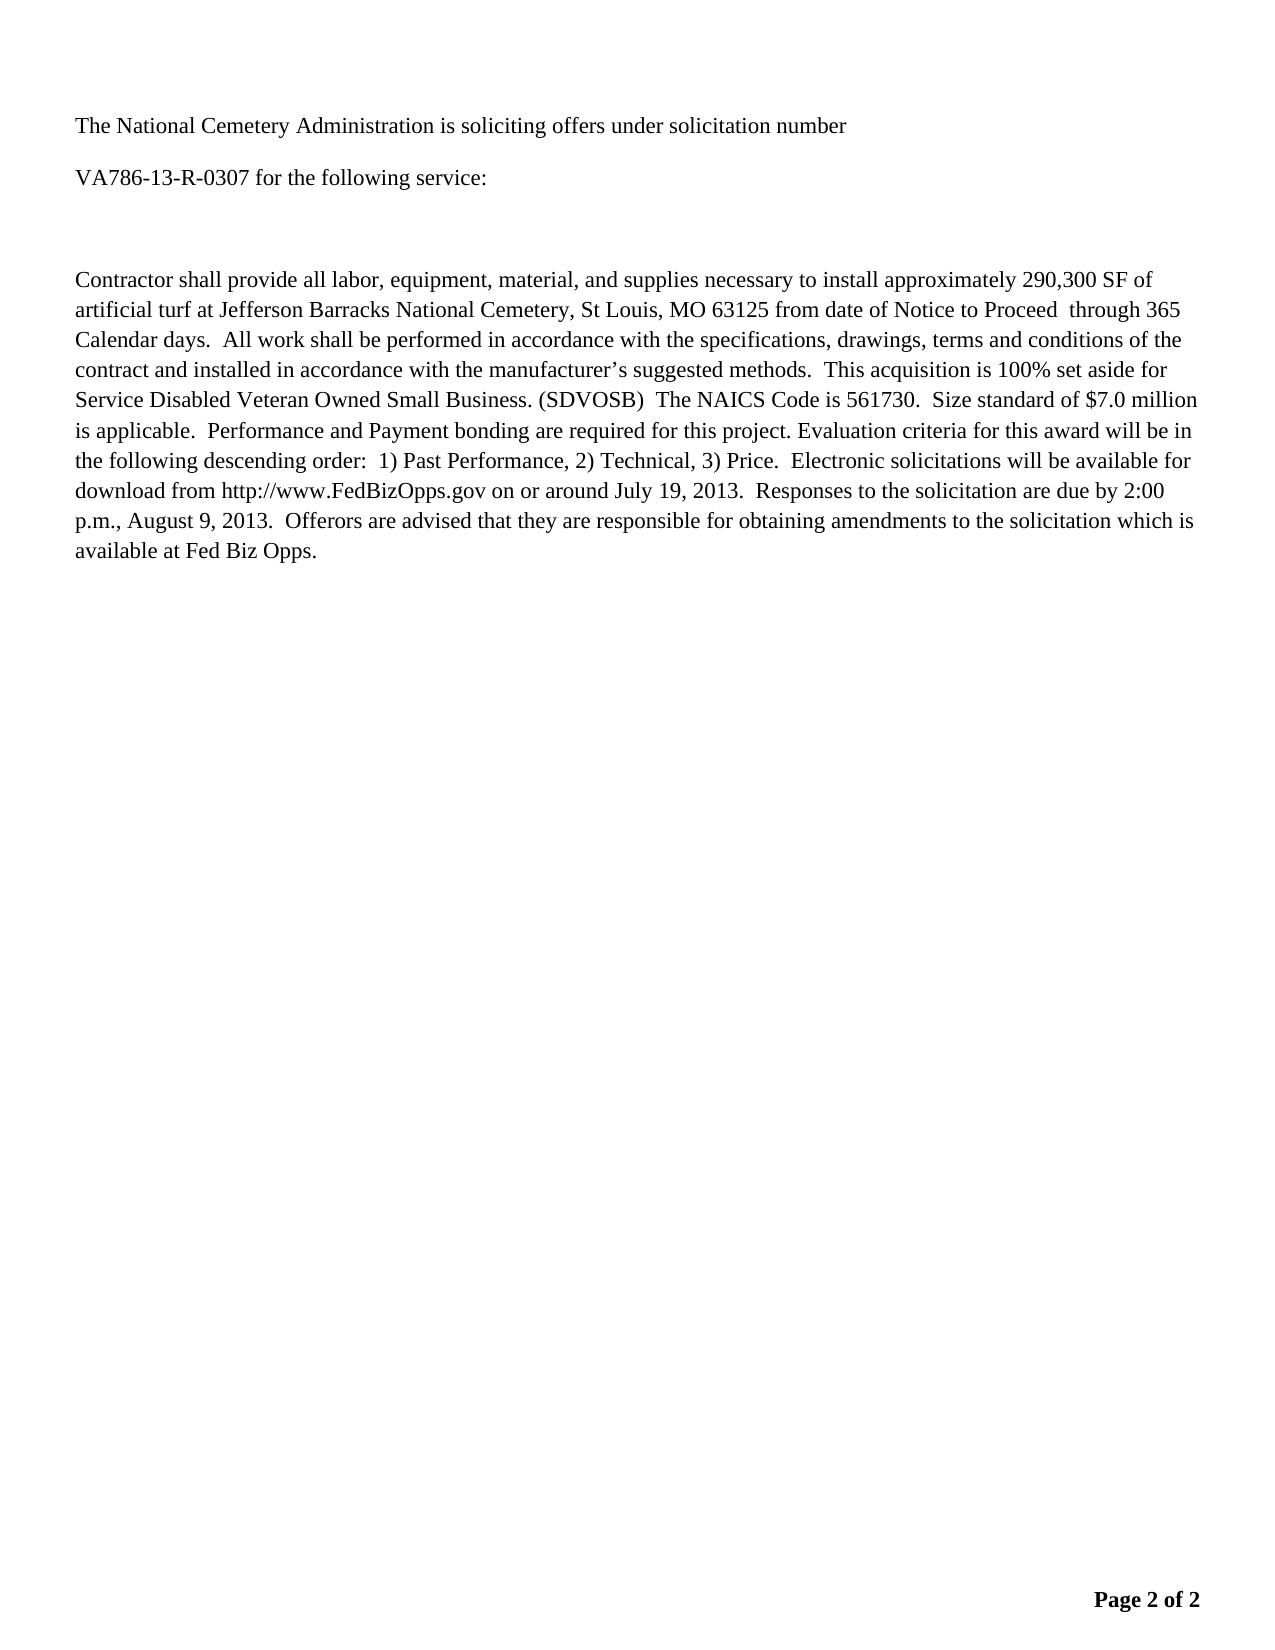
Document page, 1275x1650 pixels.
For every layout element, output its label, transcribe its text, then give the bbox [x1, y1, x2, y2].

text VA786-13-R-0307 for the following service: [75, 163, 1200, 190]
text The National Cemetery Administration is soliciting offers under solicitation number [75, 112, 1200, 139]
text Contractor shall provide all labor, equipment, material, and supplies necessary to install approximately 290,300 SF of artificial turf at Jefferson Barracks National Cemetery, St Louis, MO 63125 from date of Notice to Proceed through 365 Calendar days. All work shall be performed in accordance with the specifications, drawings, terms and conditions of the contract and installed in accordance with the manufacturer’s suggested methods. This acquisition is 100% set aside for Service Disabled Veteran Owned Small Business. (SDVOSB) The NAICS Code is 561730. Size standard of $7.0 million is applicable. Performance and Payment bonding are required for this project. Evaluation criteria for this award will be in the following descending order: 1) Past Performance, 2) Technical, 3) Price. Electronic solicitations will be available for download from http://www.FedBizOpps.gov on or around July 19, 2013. Responses to the solicitation are due by 2:00 p.m., August 9, 2013. Offerors are advised that they are responsible for obtaining amendments to the solicitation which is available at Fed Biz Opps. [75, 266, 1200, 564]
